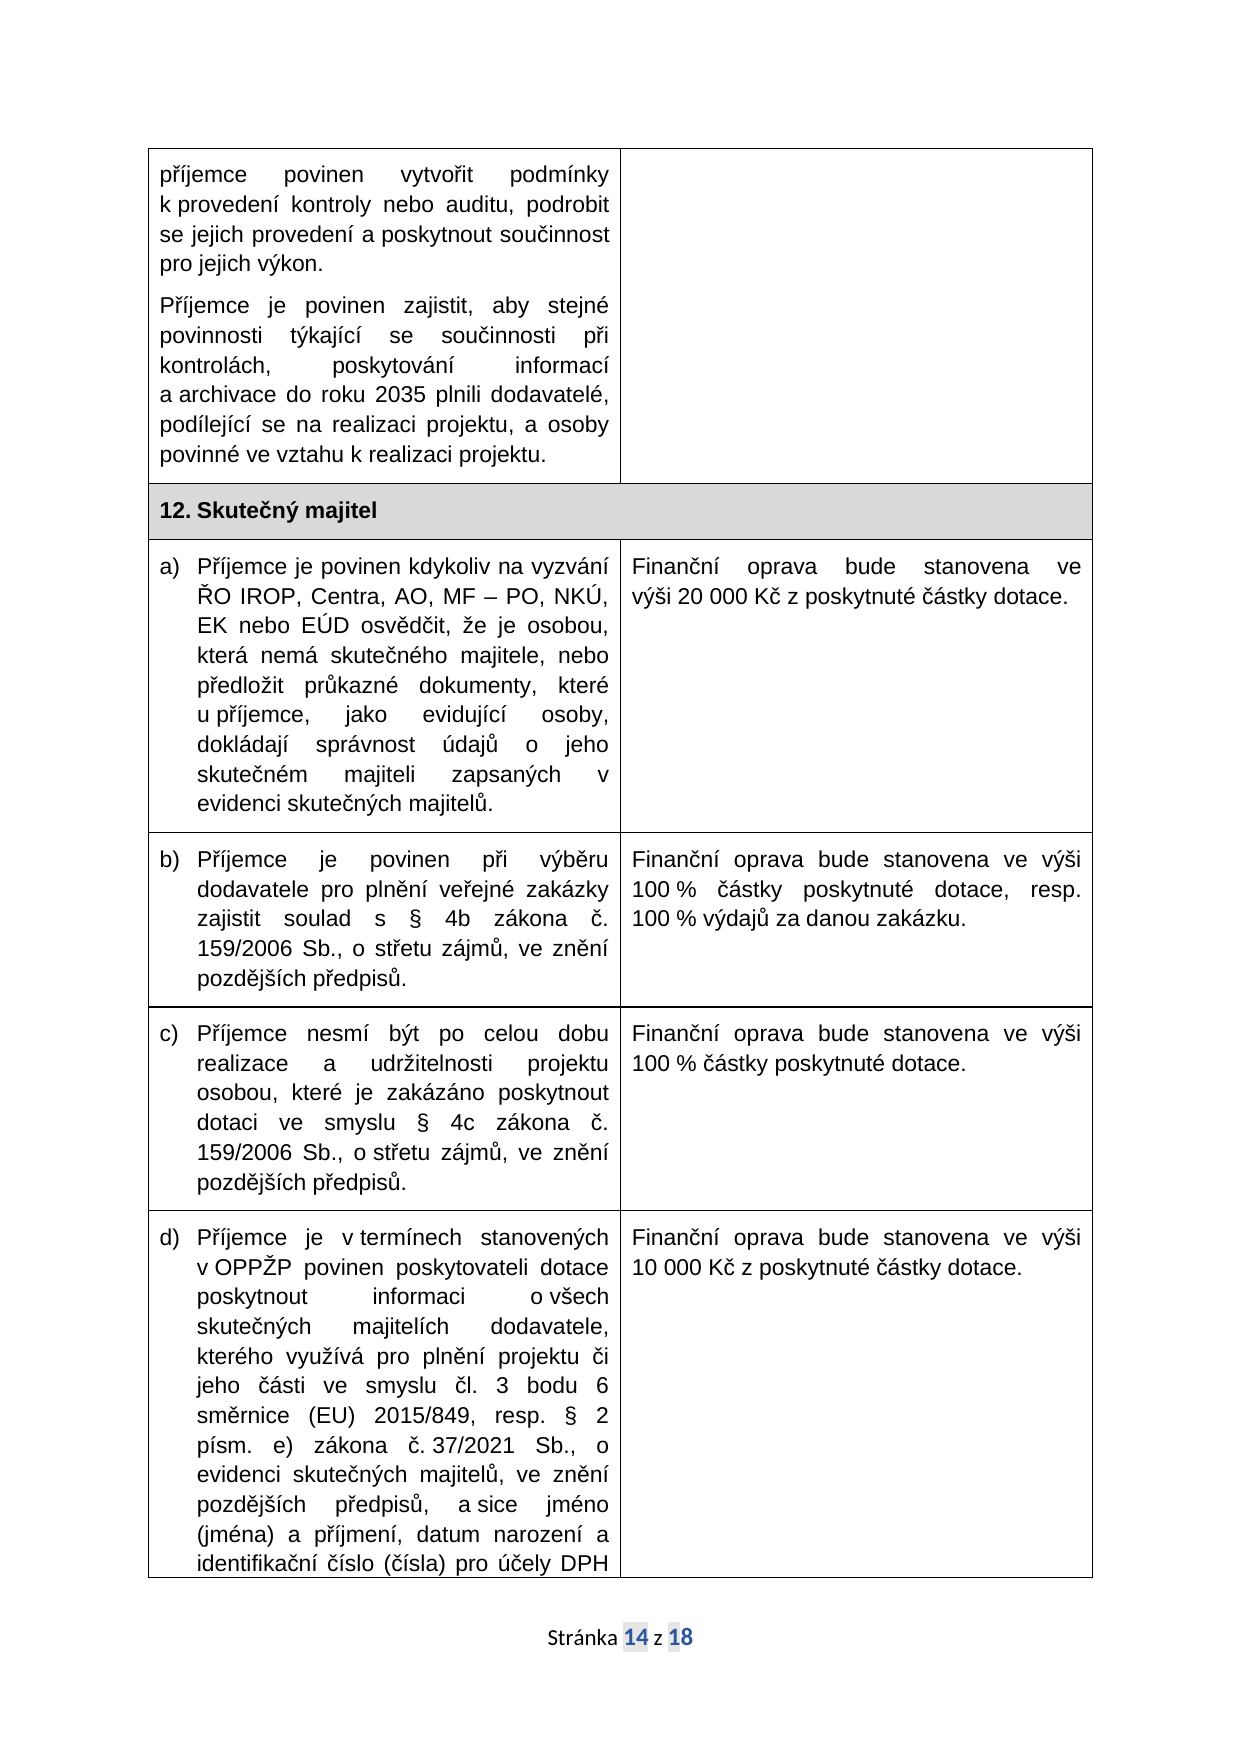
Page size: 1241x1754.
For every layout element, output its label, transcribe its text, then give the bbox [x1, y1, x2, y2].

table_cell Příjemce je povinen při výběru dodavatele pro plnění veřejné zakázky zajistit soulad s § 4b zákona č. 159/2006 Sb., o střetu zájmů, ve znění pozdějších předpisů. [149, 833, 620, 1006]
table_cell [149, 1211, 620, 1577]
table_cell Příjemce je povinen kdykoliv na vyzvání ŘO IROP, Centra, AO, MF – PO, NKÚ, EK nebo EÚD osvědčit, že je osobou, která nemá skutečného majitele, nebo předložit průkazné dokumenty, které u příjemce, jako evidující osoby, dokládají správnost údajů o jeho skutečném majiteli zapsaných v evidenci skutečných majitelů. [149, 540, 620, 832]
table_cell Finanční oprava bude stanovena ve výši 100 % částky poskytnuté dotace. [621, 1008, 1092, 1210]
table_cell Skutečný majitel [149, 484, 1092, 539]
table_cell Finanční oprava bude stanovena ve výši 100 % částky poskytnuté dotace, resp. 100 % výdajů za danou zakázku. [621, 833, 1092, 1006]
table_cell Příjemce nesmí být po celou dobu realizace a udržitelnosti projektu osobou, které je zakázáno poskytnout dotaci ve smyslu § 4c zákona č. 159/2006 Sb., o střetu zájmů, ve znění pozdějších předpisů. [149, 1008, 620, 1210]
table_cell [149, 149, 620, 483]
table_cell Finanční oprava bude stanovena ve výši 20 000 Kč z poskytnuté částky dotace. [621, 540, 1092, 832]
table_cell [621, 149, 1092, 483]
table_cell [621, 1211, 1092, 1577]
